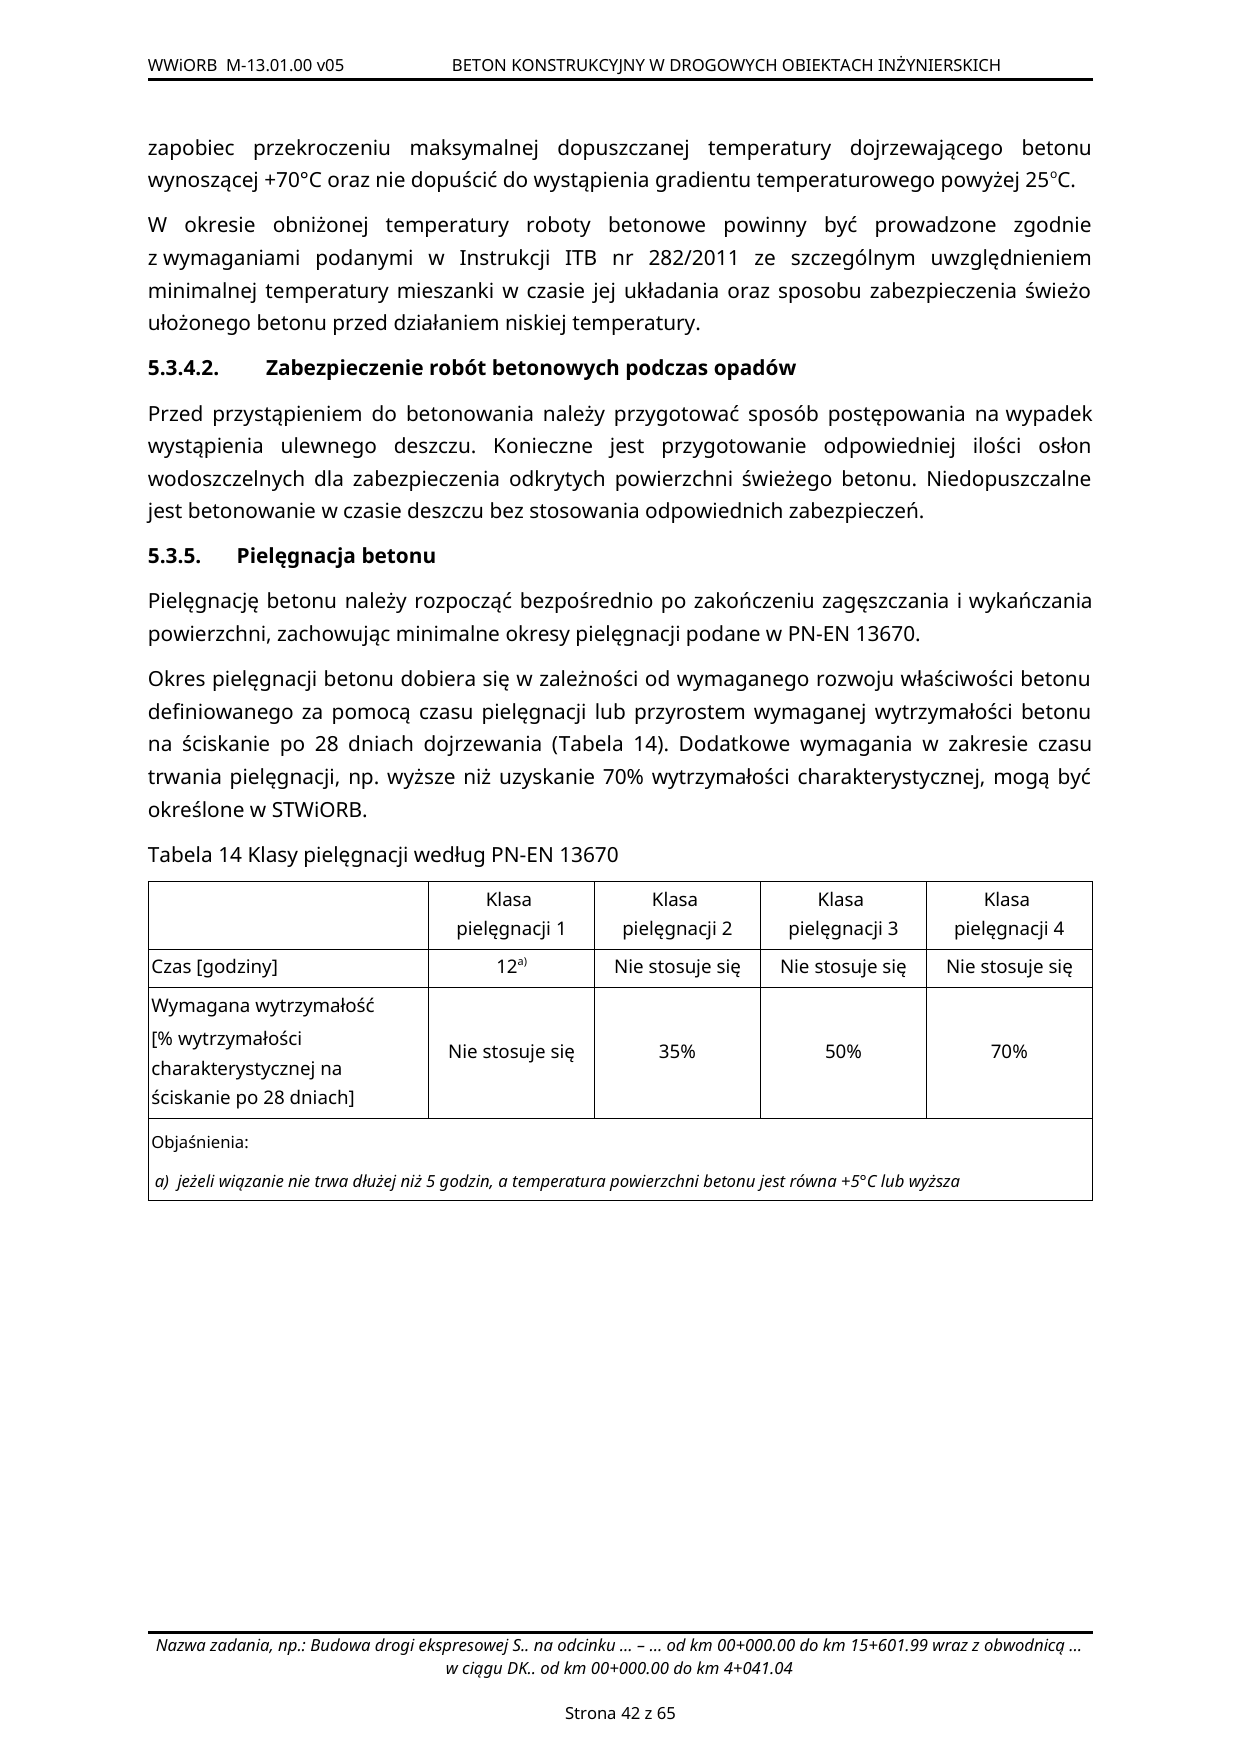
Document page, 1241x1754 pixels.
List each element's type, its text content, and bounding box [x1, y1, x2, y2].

table_cell Nie stosuje się [927, 950, 1092, 987]
table_cell Nie stosuje się [595, 950, 760, 987]
subtitle Zabezpieczenie robót betonowych podczas opadów [148, 353, 1093, 382]
table_cell 12a) [429, 950, 594, 987]
text Pielęgnację betonu należy rozpocząć bezpośrednio po zakończeniu zagęszczania i wykańczania powierzchni, zachowując minimalne okresy pielęgnacji podane w PN-EN 13670. [148, 587, 1093, 648]
table_header Klasa pielęgnacji 2 [595, 882, 760, 948]
text Okres pielęgnacji betonu dobiera się w zależności od wymaganego rozwoju właściwości betonu definiowanego za pomocą czasu pielęgnacji lub przyrostem wymaganej wytrzymałości betonu na ściskanie po 28 dniach dojrzewania (Tabela 14). Dodatkowe wymagania w zakresie czasu trwania pielęgnacji, np. wyższe niż uzyskanie 70% wytrzymałości charakterystycznej, mogą być określone w STWiORB. [148, 664, 1093, 823]
table_cell Wymagana wytrzymałość [% wytrzymałości charakterystycznej na ściskanie po 28 dniach] [149, 988, 428, 1117]
table_cell Czas [godziny] [149, 950, 428, 987]
table_cell 35% [595, 988, 760, 1117]
table_header [149, 882, 428, 948]
table_header Klasa pielęgnacji 3 [761, 882, 926, 948]
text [148, 133, 1093, 194]
table_header Klasa pielęgnacji 4 [927, 882, 1092, 948]
table_cell 70% [927, 988, 1092, 1117]
table_header Klasa pielęgnacji 1 [429, 882, 594, 948]
subtitle Pielęgnacja betonu [148, 542, 1093, 570]
text Przed przystąpieniem do betonowania należy przygotować sposób postępowania na wypadek wystąpienia ulewnego deszczu. Konieczne jest przygotowanie odpowiedniej ilości osłon wodoszczelnych dla zabezpieczenia odkrytych powierzchni świeżego betonu. Niedopuszczalne jest betonowanie w czasie deszczu bez stosowania odpowiednich zabezpieczeń. [148, 399, 1093, 525]
table_cell Nie stosuje się [761, 950, 926, 987]
text Tabela 14 Klasy pielęgnacji według PN-EN 13670 [148, 840, 1093, 868]
table_cell Nie stosuje się [429, 988, 594, 1117]
list W okresie obniżonej temperatury roboty betonowe powinny być prowadzone zgodnie z wymaganiami podanymi w Instrukcji ITB nr 282/2011 ze szczególnym uwzględnieniem minimalnej temperatury mieszanki w czasie jej układania oraz sposobu zabezpieczenia świeżo ułożonego betonu przed działaniem niskiej temperatury. [148, 211, 1093, 337]
table_cell Objaśnienia: jeżeli wiązanie nie trwa dłużej niż 5 godzin, a temperatura powierzchni betonu jest równa +5°C lub wyższa [149, 1119, 1092, 1200]
table_cell 50% [761, 988, 926, 1117]
